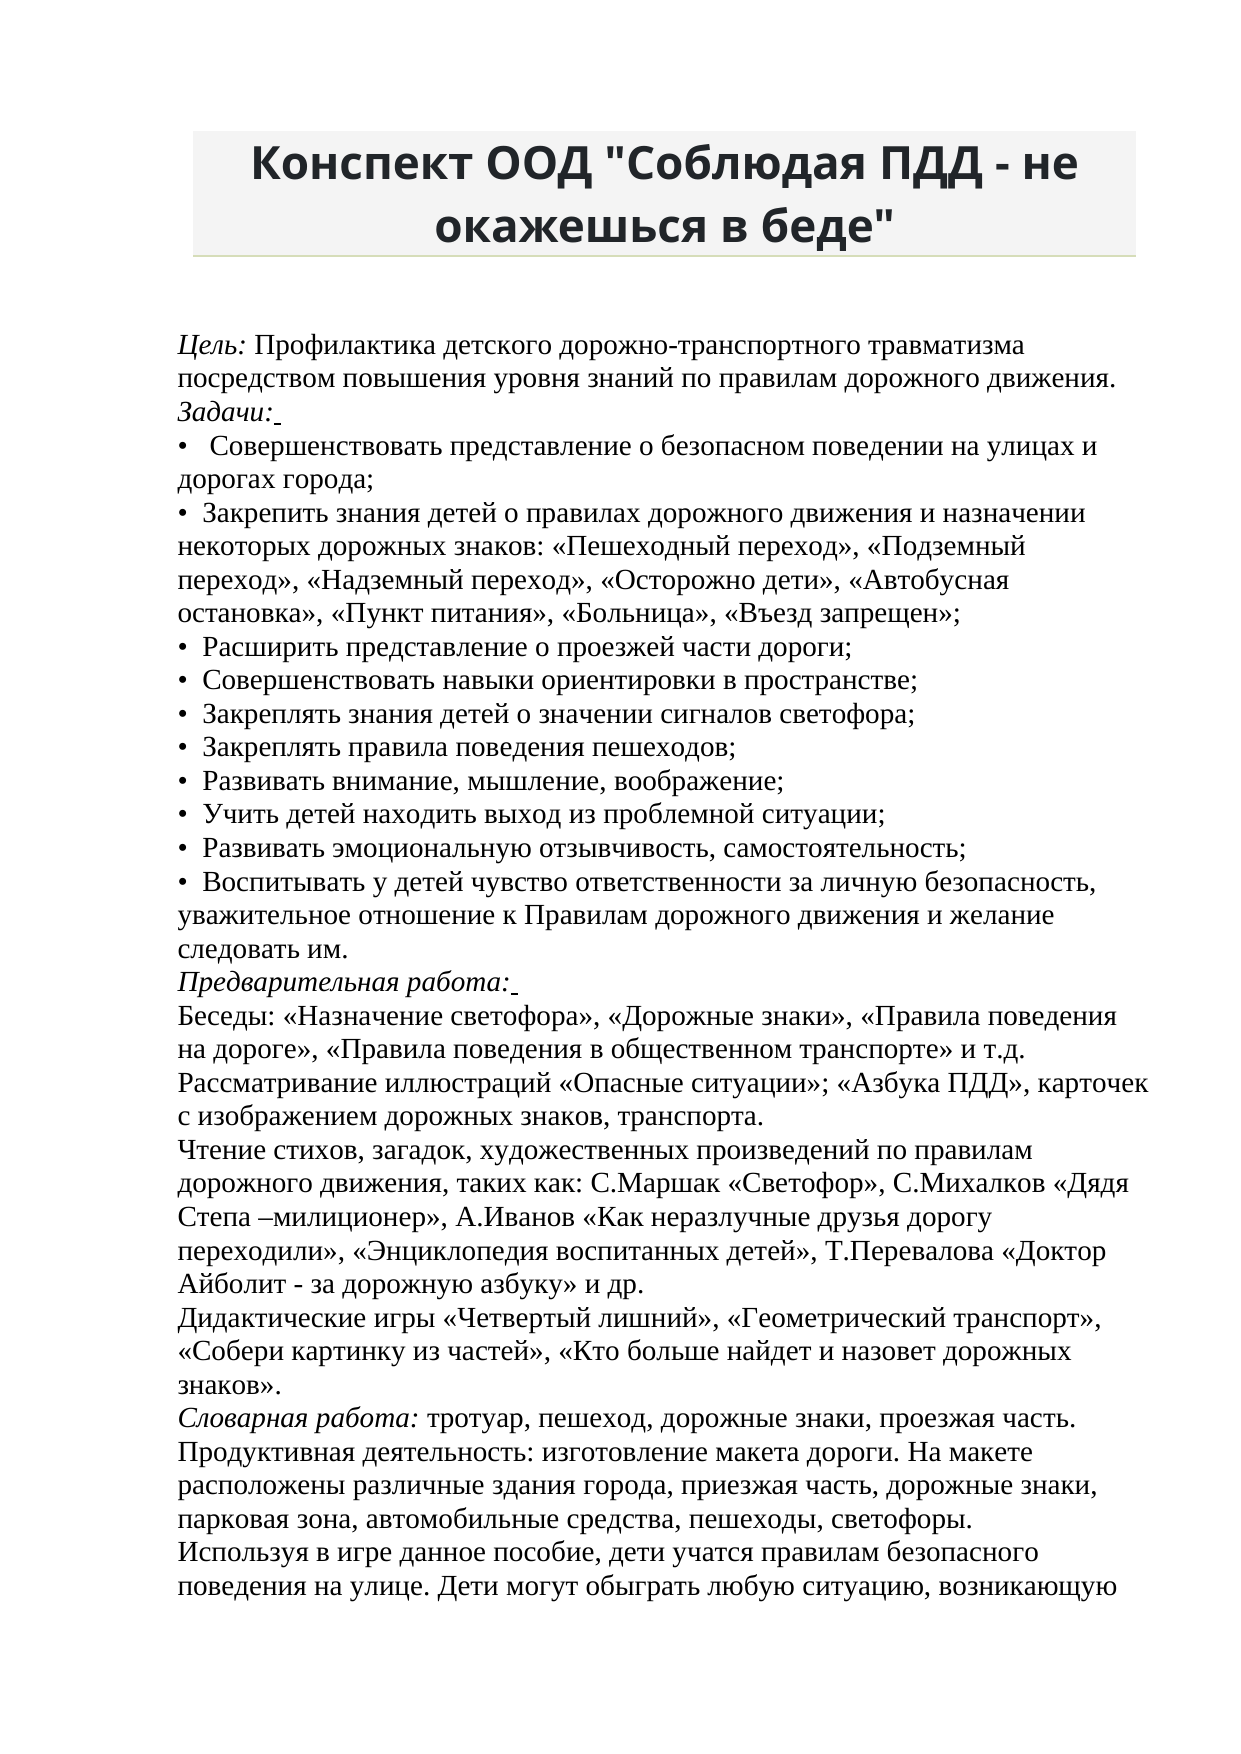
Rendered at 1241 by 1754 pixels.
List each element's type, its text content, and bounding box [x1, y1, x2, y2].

text • Воспитывать у детей чувство ответственности за личную безопасность, уважительное отношение к Правилам дорожного движения и желание следовать им. [177, 864, 1152, 964]
text Продуктивная деятельность: изготовление макета дороги. На макете расположены различные здания города, приезжая часть, дорожные знаки, парковая зона, автомобильные средства, пешеходы, светофоры. [177, 1434, 1152, 1534]
text Рассматривание иллюстраций «Опасные ситуации»; «Азбука ПДД», карточек с изображением дорожных знаков, транспорта. [177, 1065, 1152, 1132]
text • Расширить представление о проезжей части дороги; [177, 629, 1152, 662]
text Беседы: «Назначение светофора», «Дорожные знаки», «Правила поведения на дороге», «Правила поведения в общественном транспорте» и т.д. [177, 998, 1152, 1065]
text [177, 1534, 1152, 1602]
text • Закреплять знания детей о значении сигналов светофора; [177, 696, 1152, 729]
text • Закреплять правила поведения пешеходов; [177, 729, 1152, 763]
text Предварительная работа: [177, 964, 1152, 998]
text Задачи: [177, 394, 1152, 428]
text Цель: Профилактика детского дорожно-транспортного травматизма посредством повышения уровня знаний по правилам дорожного движения. [177, 327, 1152, 394]
text • Развивать внимание, мышление, воображение; [177, 763, 1152, 797]
text • Развивать эмоциональную отзывчивость, самостоятельность; [177, 830, 1152, 864]
text Словарная работа: тротуар, пешеход, дорожные знаки, проезжая часть. [177, 1400, 1152, 1434]
text • Учить детей находить выход из проблемной ситуации; [177, 797, 1152, 830]
text Конспект ООД "Соблюдая ПДД - не окажешься в беде" [193, 131, 1136, 255]
text • Закрепить знания детей о правилах дорожного движения и назначении некоторых дорожных знаков: «Пешеходный переход», «Подземный переход», «Надземный переход», «Осторожно дети», «Автобусная остановка», «Пункт питания», «Больница», «Въезд запрещен»; [177, 495, 1152, 629]
text Дидактические игры «Четвертый лишний», «Геометрический транспорт», «Собери картинку из частей», «Кто больше найдет и назовет дорожных знаков». [177, 1300, 1152, 1400]
text • Совершенствовать представление о безопасном поведении на улицах и дорогах города; [177, 428, 1152, 495]
text Чтение стихов, загадок, художественных произведений по правилам дорожного движения, таких как: С.Маршак «Светофор», С.Михалков «Дядя Степа –милиционер», А.Иванов «Как неразлучные друзья дорогу переходили», «Энциклопедия воспитанных детей», Т.Перевалова «Доктор Айболит - за дорожную азбуку» и др. [177, 1132, 1152, 1300]
text • Совершенствовать навыки ориентировки в пространстве; [177, 662, 1152, 696]
